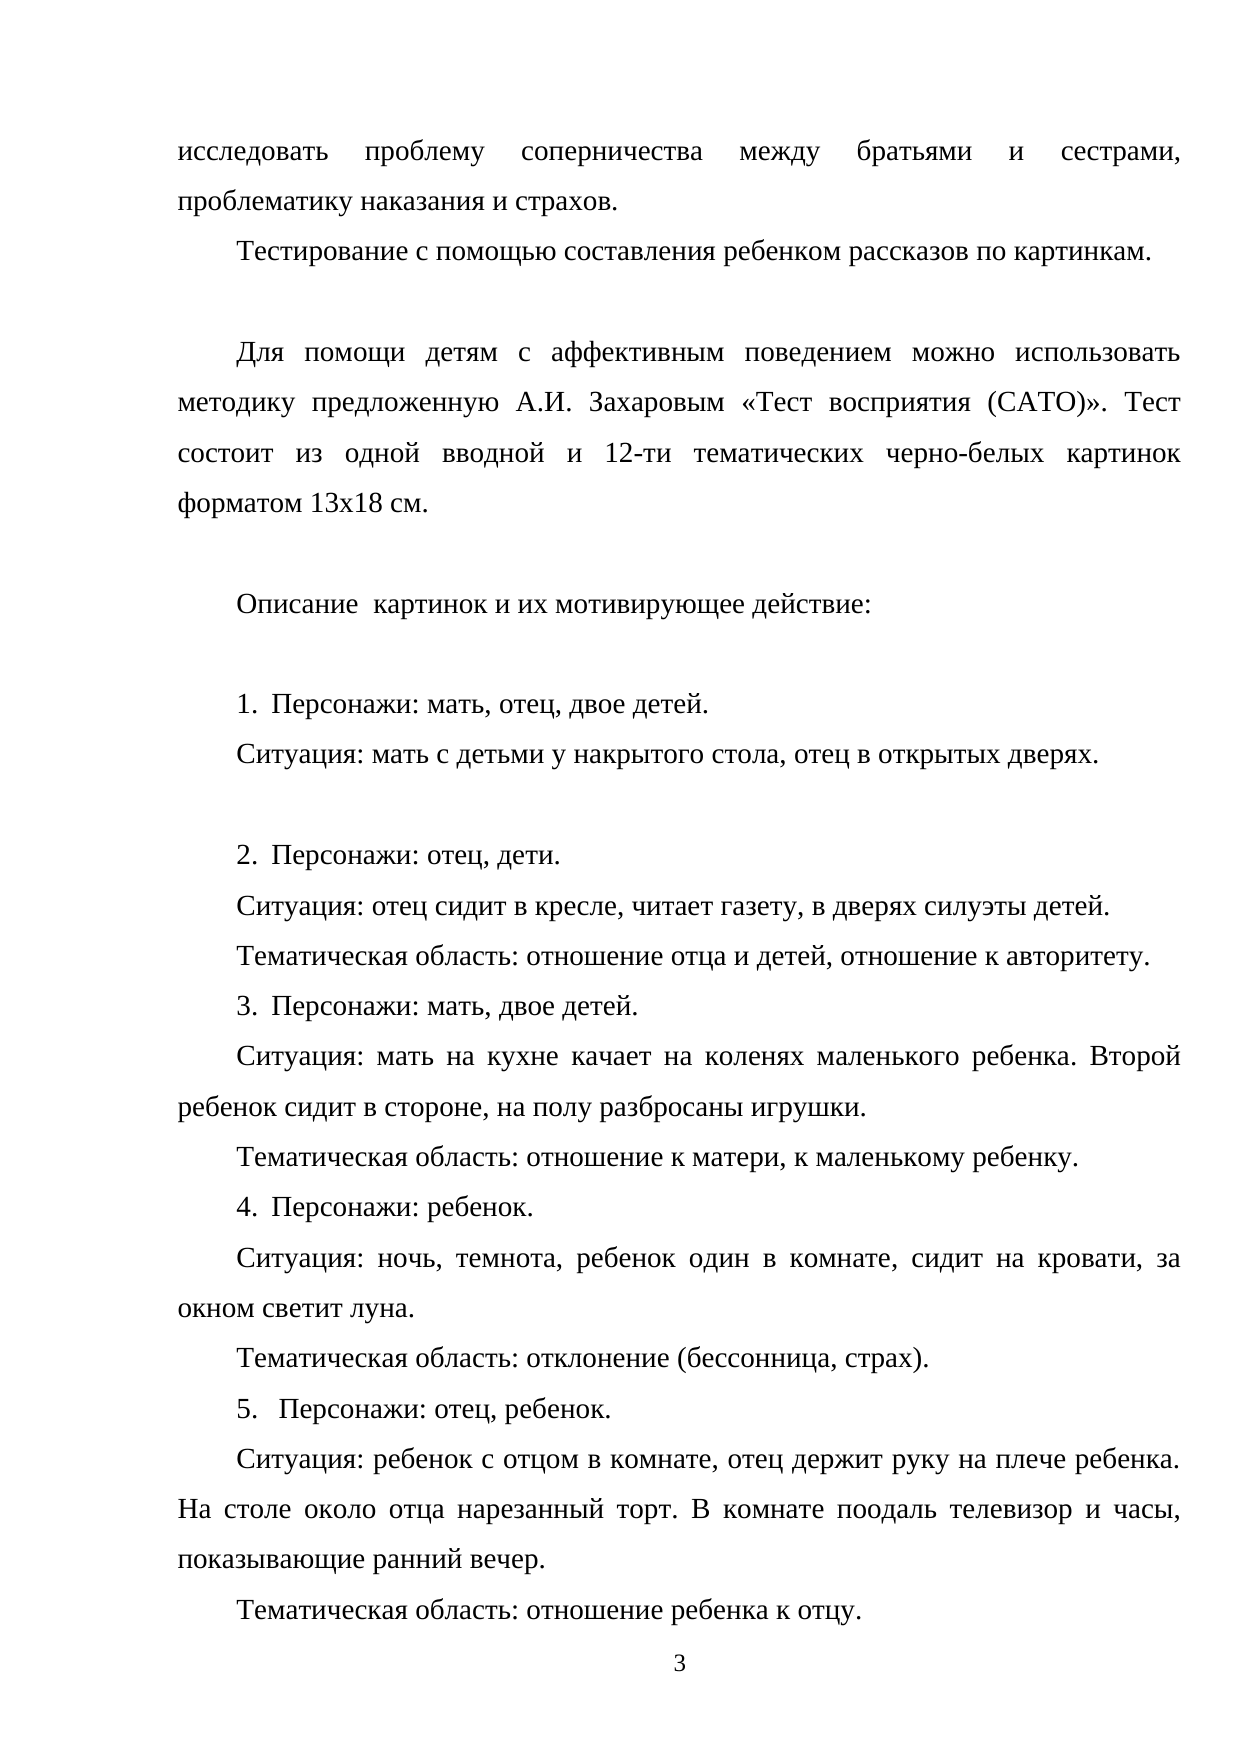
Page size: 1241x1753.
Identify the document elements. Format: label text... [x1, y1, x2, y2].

text Тематическая область: отклонение (бессонница, страх). [177, 1340, 1182, 1374]
list Персонажи: мать, отец, двое детей. [177, 686, 1182, 720]
text Тематическая область: отношение отца и детей, отношение к авторитету. [177, 938, 1182, 971]
list Персонажи: мать, двое детей. [177, 988, 1182, 1022]
text Тестирование с помощью составления ребенком рассказов по картинкам. [177, 233, 1182, 267]
text Ситуация: ребенок с отцом в комнате, отец держит руку на плече ребенка. На столе около отца нарезанный торт. В комнате поодаль телевизор и часы, показывающие ранний вечер. [177, 1441, 1182, 1575]
list Персонажи: ребенок. [177, 1189, 1182, 1223]
text Тематическая область: отношение ребенка к отцу. [177, 1592, 1182, 1626]
list Персонажи: отец, дети. [177, 837, 1182, 871]
text Ситуация: отец сидит в кресле, читает газету, в дверях силуэты детей. [177, 888, 1182, 921]
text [177, 133, 1182, 217]
text Ситуация: мать на кухне качает на коленях маленького ребенка. Второй ребенок сидит в стороне, на полу разбросаны игрушки. [177, 1038, 1182, 1122]
text Для помощи детям с аффективным поведением можно использовать методику предложенную А.И. Захаровым «Тест восприятия (САТО)». Тест состоит из одной вводной и 12-ти тематических черно-белых картинок форматом 13х18 см. [177, 334, 1182, 519]
text Тематическая область: отношение к матери, к маленькому ребенку. [177, 1139, 1182, 1173]
text Ситуация: ночь, темнота, ребенок один в комнате, сидит на кровати, за окном светит луна. [177, 1240, 1182, 1324]
text Описание картинок и их мотивирующее действие: [177, 586, 1182, 619]
list Персонажи: отец, ребенок. [177, 1391, 1182, 1424]
text Ситуация: мать с детьми у накрытого стола, отец в открытых дверях. [177, 737, 1182, 770]
